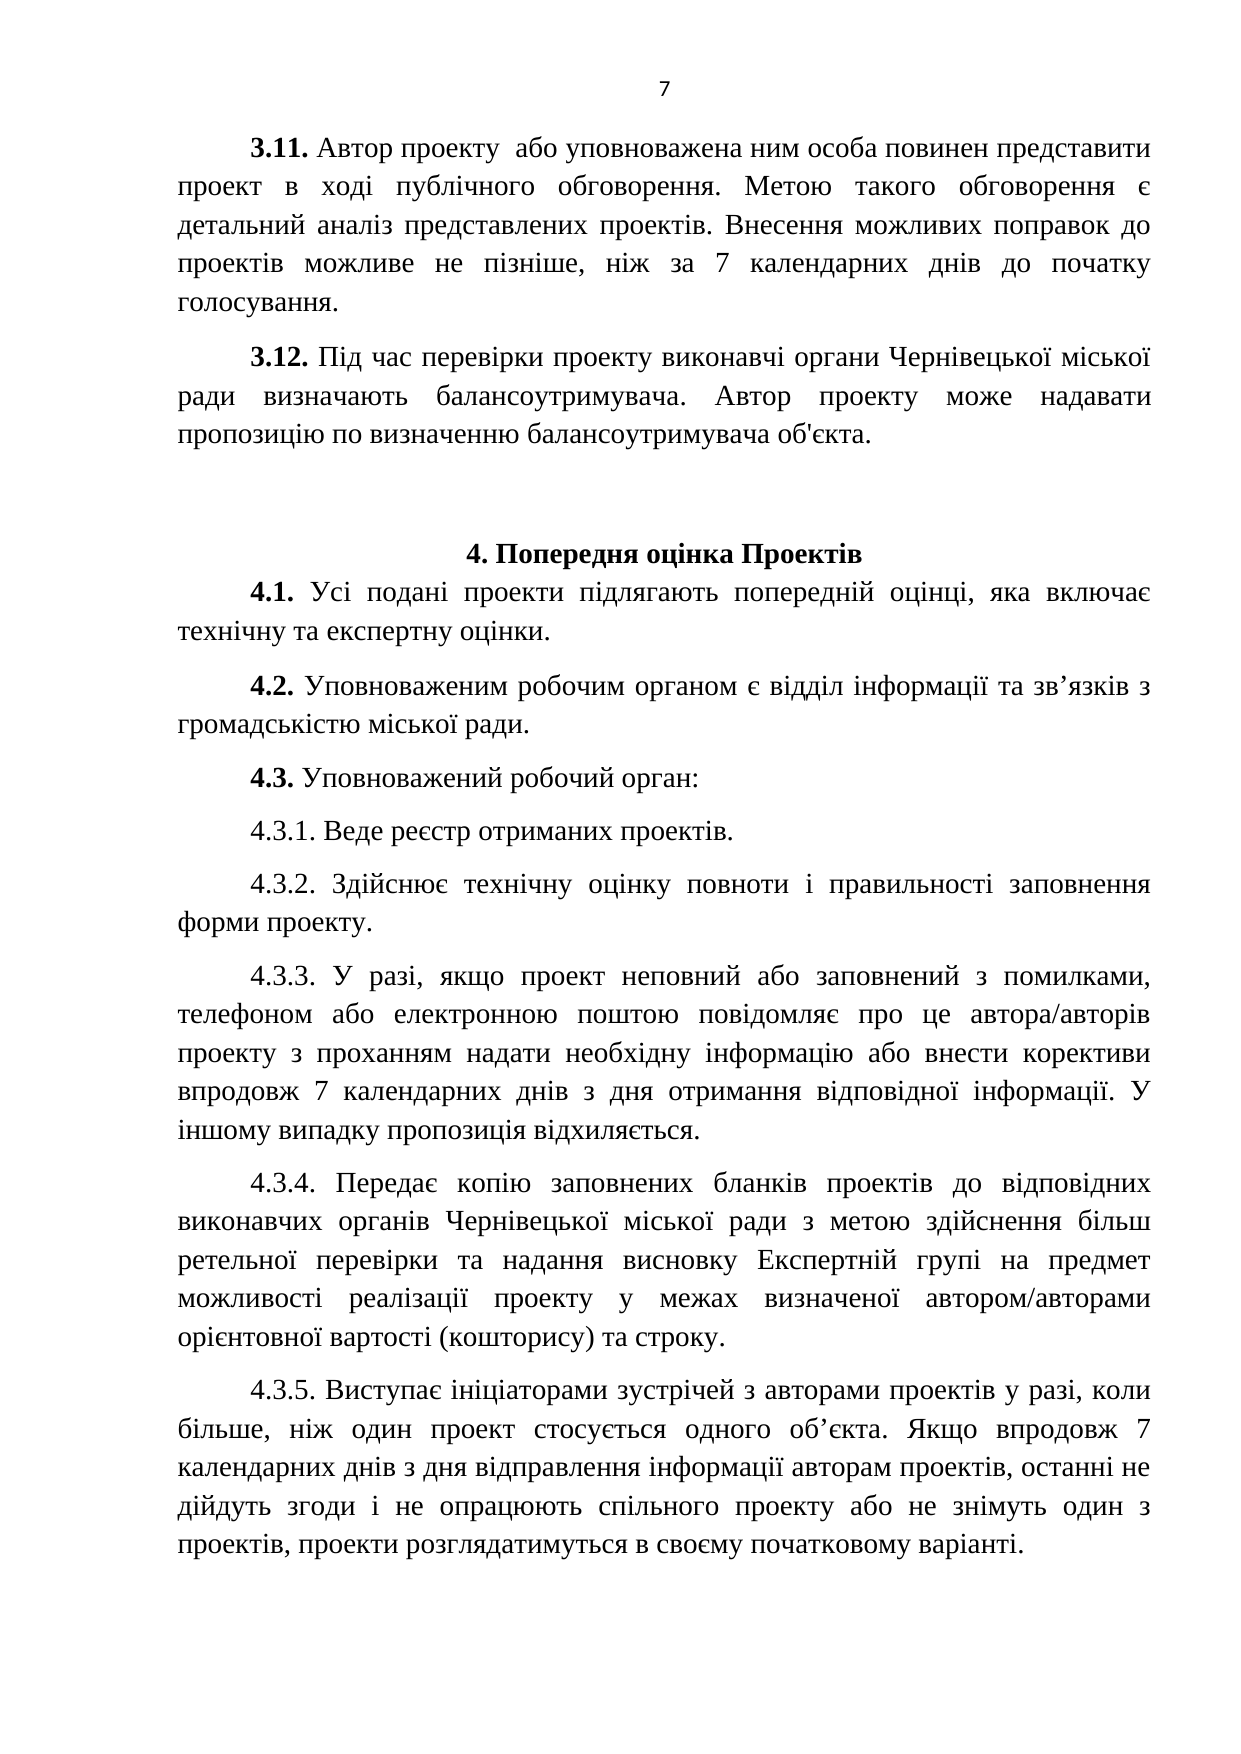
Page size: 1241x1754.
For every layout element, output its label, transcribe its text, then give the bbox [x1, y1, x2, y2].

text 4.3. Уповноважений робочий орган: [177, 760, 1152, 793]
text 4.3.5. Виступає ініціаторами зустрічей з авторами проектів у разі, коли більше, ніж один проект стосується одного об’єкта. Якщо впродовж 7 календарних днів з дня відправлення інформації авторам проектів, останні не дійдуть згоди і не опрацюють спільного проекту або не знімуть один з проектів, проекти розглядатимуться в своєму початковому варіанті. [177, 1372, 1152, 1560]
text 3.12. Під час перевірки проекту виконавчі органи Чернівецької міської ради визначають балансоутримувача. Автор проекту може надавати пропозицію по визначенню балансоутримувача об'єкта. [177, 339, 1152, 450]
text 4.2. Уповноваженим робочим органом є відділ інформації та зв’язків з громадськістю міської ради. [177, 668, 1152, 740]
text 4.3.3. У разі, якщо проект неповний або заповнений з помилками, телефоном або електронною поштою повідомляє про це автора/авторів проекту з проханням надати необхідну інформацію або внести корективи впродовж 7 календарних днів з дня отримання відповідної інформації. У іншому випадку пропозиція відхиляється. [177, 958, 1152, 1145]
text 4.1. Усі подані проекти підлягають попередній оцінці, яка включає технічну та експертну оцінки. [177, 574, 1152, 646]
text 3.11. Автор проекту або уповноважена ним особа повинен представити проект в ході публічного обговорення. Метою такого обговорення є детальний аналіз представлених проектів. Внесення можливих поправок до проектів можливе не пізніше, ніж за 7 календарних днів до початку голосування. [177, 130, 1152, 317]
text 4.3.2. Здійснює технічну оцінку повноти і правильності заповнення форми проекту. [177, 866, 1152, 938]
text 4. Попередня оцінка Проектів [177, 536, 1152, 569]
text 4.3.4. Передає копію заповнених бланків проектів до відповідних виконавчих органів Чернівецької міської ради з метою здійснення більш ретельної перевірки та надання висновку Експертній групі на предмет можливості реалізації проекту у межах визначеної автором/авторами орієнтовної вартості (кошторису) та строку. [177, 1165, 1152, 1353]
text 4.3.1. Веде реєстр отриманих проектів. [177, 813, 1152, 846]
